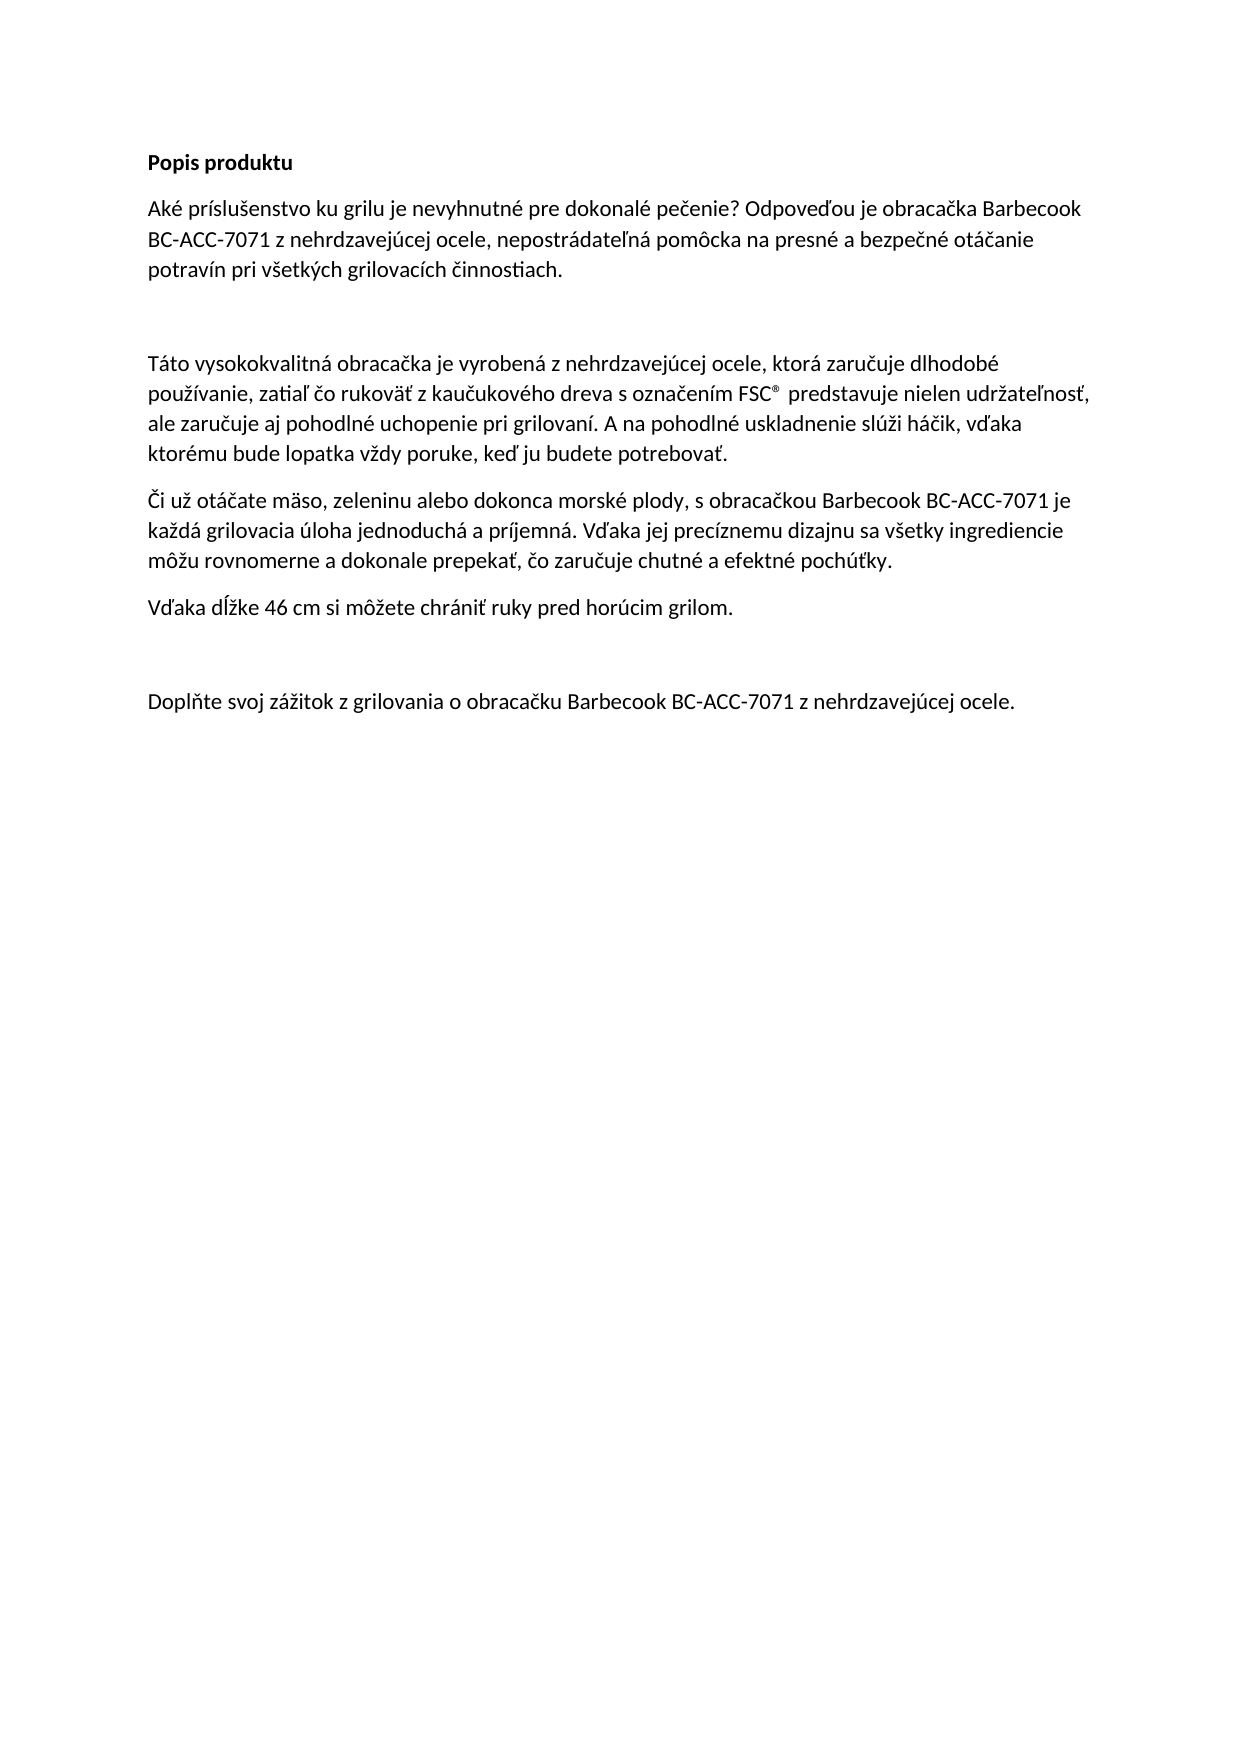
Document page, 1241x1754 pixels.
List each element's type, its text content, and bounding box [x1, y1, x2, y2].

text Či už otáčate mäso, zeleninu alebo dokonca morské plody, s obracačkou Barbecook BC-ACC-7071 je každá grilovacia úloha jednoduchá a príjemná. Vďaka jej precíznemu dizajnu sa všetky ingrediencie môžu rovnomerne a dokonale prepekať, čo zaručuje chutné a efektné pochúťky. [148, 486, 1093, 574]
text Doplňte svoj zážitok z grilovania o obracačku Barbecook BC-ACC-7071 z nehrdzavejúcej ocele. [148, 687, 1093, 715]
text Vďaka dĺžke 46 cm si môžete chrániť ruky pred horúcim grilom. [148, 593, 1093, 621]
text Táto vysokokvalitná obracačka je vyrobená z nehrdzavejúcej ocele, ktorá zaručuje dlhodobé používanie, zatiaľ čo rukoväť z kaučukového dreva s označením FSC® predstavuje nielen udržateľnosť, ale zaručuje aj pohodlné uchopenie pri grilovaní. A na pohodlné uskladnenie slúži háčik, vďaka ktorému bude lopatka vždy poruke, keď ju budete potrebovať. [148, 349, 1093, 467]
text Popis produktu [148, 148, 1093, 176]
text Aké príslušenstvo ku grilu je nevyhnutné pre dokonalé pečenie? Odpoveďou je obracačka Barbecook BC-ACC-7071 z nehrdzavejúcej ocele, nepostrádateľná pomôcka na presné a bezpečné otáčanie potravín pri všetkých grilovacích činnostiach. [148, 194, 1093, 283]
